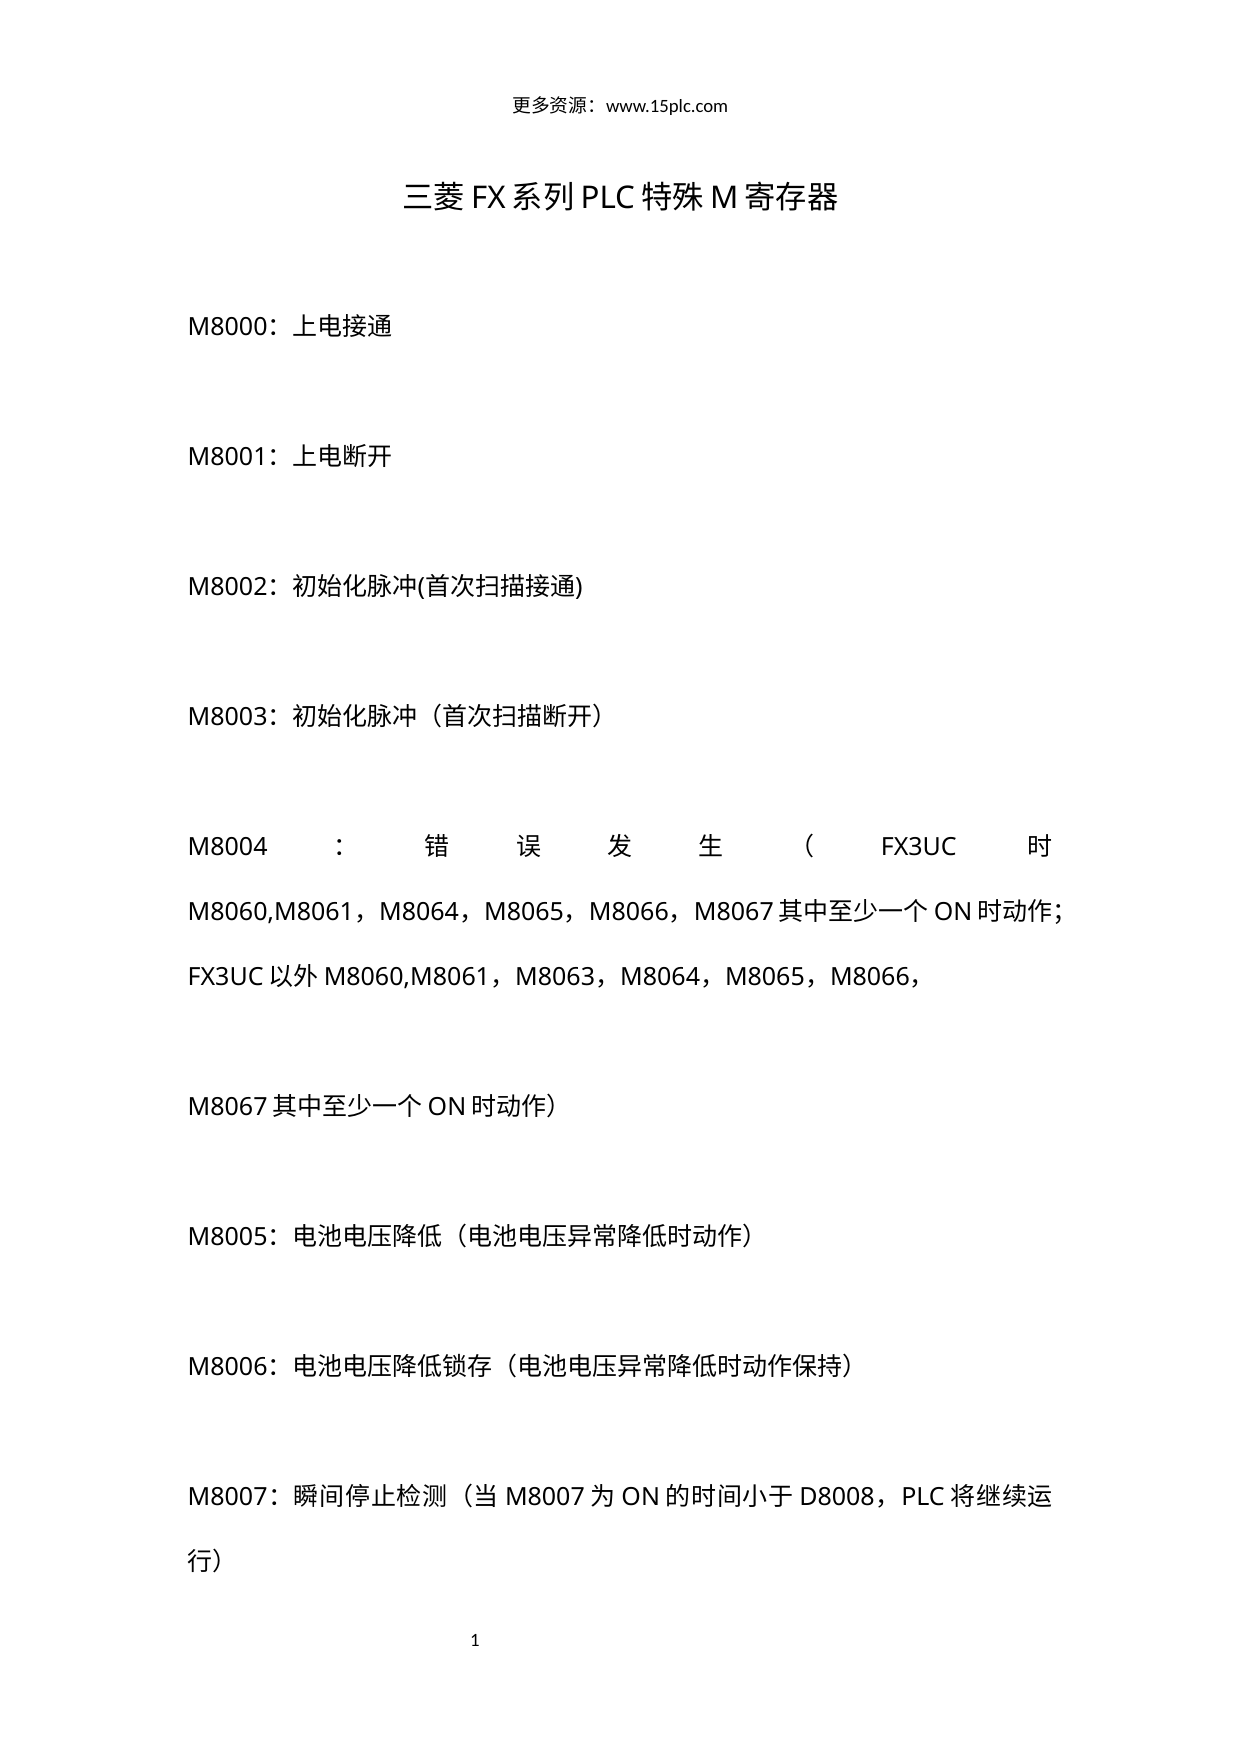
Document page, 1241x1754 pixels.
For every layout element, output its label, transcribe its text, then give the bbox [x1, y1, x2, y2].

text 三菱FX系列PLC特殊M寄存器 [187, 162, 1053, 227]
text M8067其中至少一个ON时动作） [187, 1072, 1053, 1137]
text M8001：上电断开 [187, 422, 1053, 487]
text M8005：电池电压降低（电池电压异常降低时动作） [187, 1202, 1053, 1267]
text M8004：错误发生（FX3UC时M8060,M8061，M8064，M8065，M8066，M8067其中至少一个ON时动作；FX3UC以外M8060,M8061，M8063，M8064，M8065，M8066， [187, 812, 1053, 1007]
text M8002：初始化脉冲(首次扫描接通) [187, 552, 1053, 617]
text M8006：电池电压降低锁存（电池电压异常降低时动作保持） [187, 1332, 1053, 1397]
text M8000：上电接通 [187, 292, 1053, 357]
text M8007：瞬间停止检测（当M8007为ON的时间小于D8008，PLC将继续运行） [187, 1462, 1053, 1592]
text M8003：初始化脉冲（首次扫描断开） [187, 682, 1053, 747]
